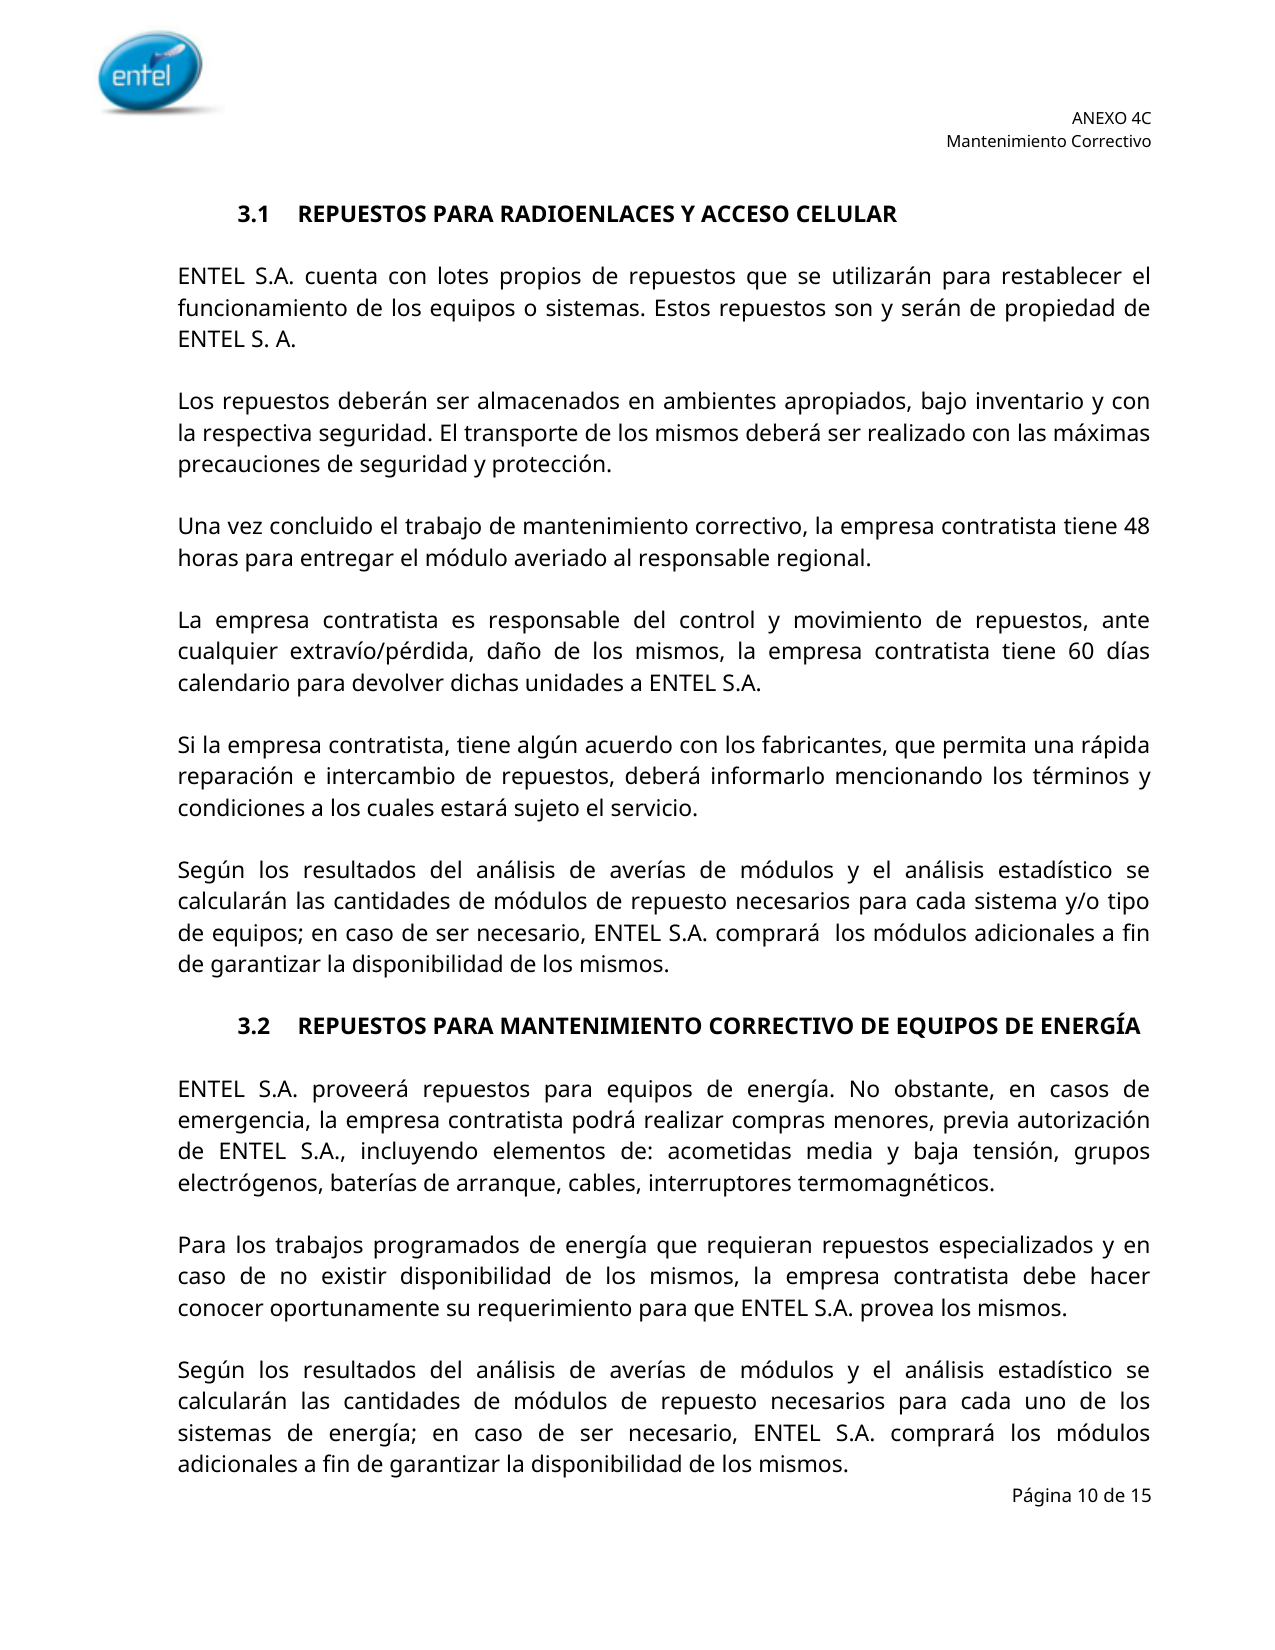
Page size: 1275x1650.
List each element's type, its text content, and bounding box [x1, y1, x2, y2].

text Según los resultados del análisis de averías de módulos y el análisis estadístico se calcularán las cantidades de módulos de repuesto necesarios para cada uno de los sistemas de energía; en caso de ser necesario, ENTEL S.A. comprará los módulos adicionales a fin de garantizar la disponibilidad de los mismos. [177, 1354, 1152, 1479]
text Si la empresa contratista, tiene algún acuerdo con los fabricantes, que permita una rápida reparación e intercambio de repuestos, deberá informarlo mencionando los términos y condiciones a los cuales estará sujeto el servicio. [177, 729, 1152, 823]
picture [82, 25, 225, 122]
text Los repuestos deberán ser almacenados en ambientes apropiados, bajo inventario y con la respectiva seguridad. El transporte de los mismos deberá ser realizado con las máximas precauciones de seguridad y protección. [177, 385, 1152, 479]
text La empresa contratista es responsable del control y movimiento de repuestos, ante cualquier extravío/pérdida, daño de los mismos, la empresa contratista tiene 60 días calendario para devolver dichas unidades a ENTEL S.A. [177, 604, 1152, 698]
subtitle REPUESTOS PARA MANTENIMIENTO CORRECTIVO DE EQUIPOS DE ENERGÍA [237, 1010, 1152, 1041]
text Una vez concluido el trabajo de mantenimiento correctivo, la empresa contratista tiene 48 horas para entregar el módulo averiado al responsable regional. [177, 510, 1152, 573]
text Según los resultados del análisis de averías de módulos y el análisis estadístico se calcularán las cantidades de módulos de repuesto necesarios para cada sistema y/o tipo de equipos; en caso de ser necesario, ENTEL S.A. comprará los módulos adicionales a fin de garantizar la disponibilidad de los mismos. [177, 854, 1152, 979]
text ENTEL S.A. cuenta con lotes propios de repuestos que se utilizarán para restablecer el funcionamiento de los equipos o sistemas. Estos repuestos son y serán de propiedad de ENTEL S. A. [177, 260, 1152, 354]
text Para los trabajos programados de energía que requieran repuestos especializados y en caso de no existir disponibilidad de los mismos, la empresa contratista debe hacer conocer oportunamente su requerimiento para que ENTEL S.A. provea los mismos. [177, 1229, 1152, 1323]
subtitle REPUESTOS PARA RADIOENLACES Y ACCESO CELULAR [237, 198, 1152, 229]
text ENTEL S.A. proveerá repuestos para equipos de energía. No obstante, en casos de emergencia, la empresa contratista podrá realizar compras menores, previa autorización de ENTEL S.A., incluyendo elementos de: acometidas media y baja tensión, grupos electrógenos, baterías de arranque, cables, interruptores termomagnéticos. [177, 1073, 1152, 1198]
